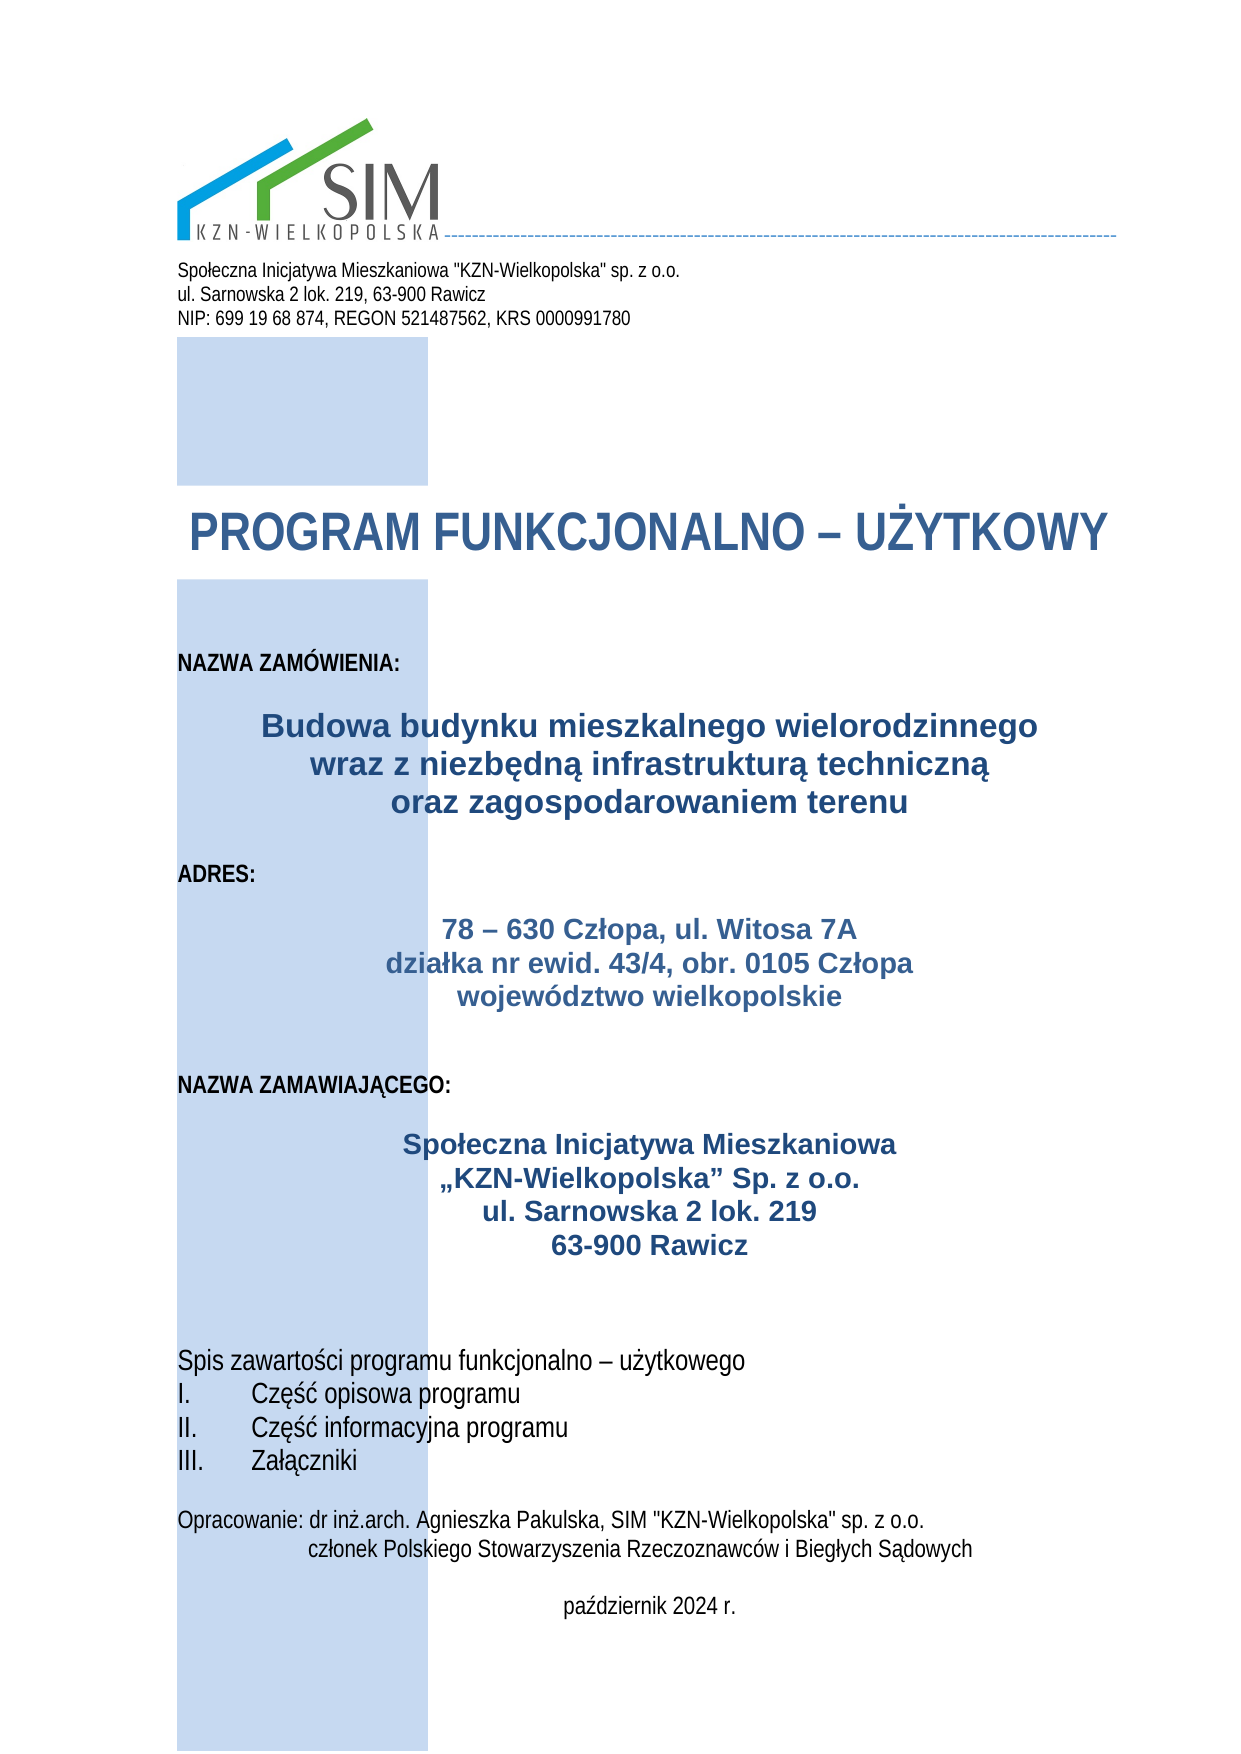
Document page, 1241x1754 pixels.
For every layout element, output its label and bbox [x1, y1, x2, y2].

picture [177, 118, 440, 242]
